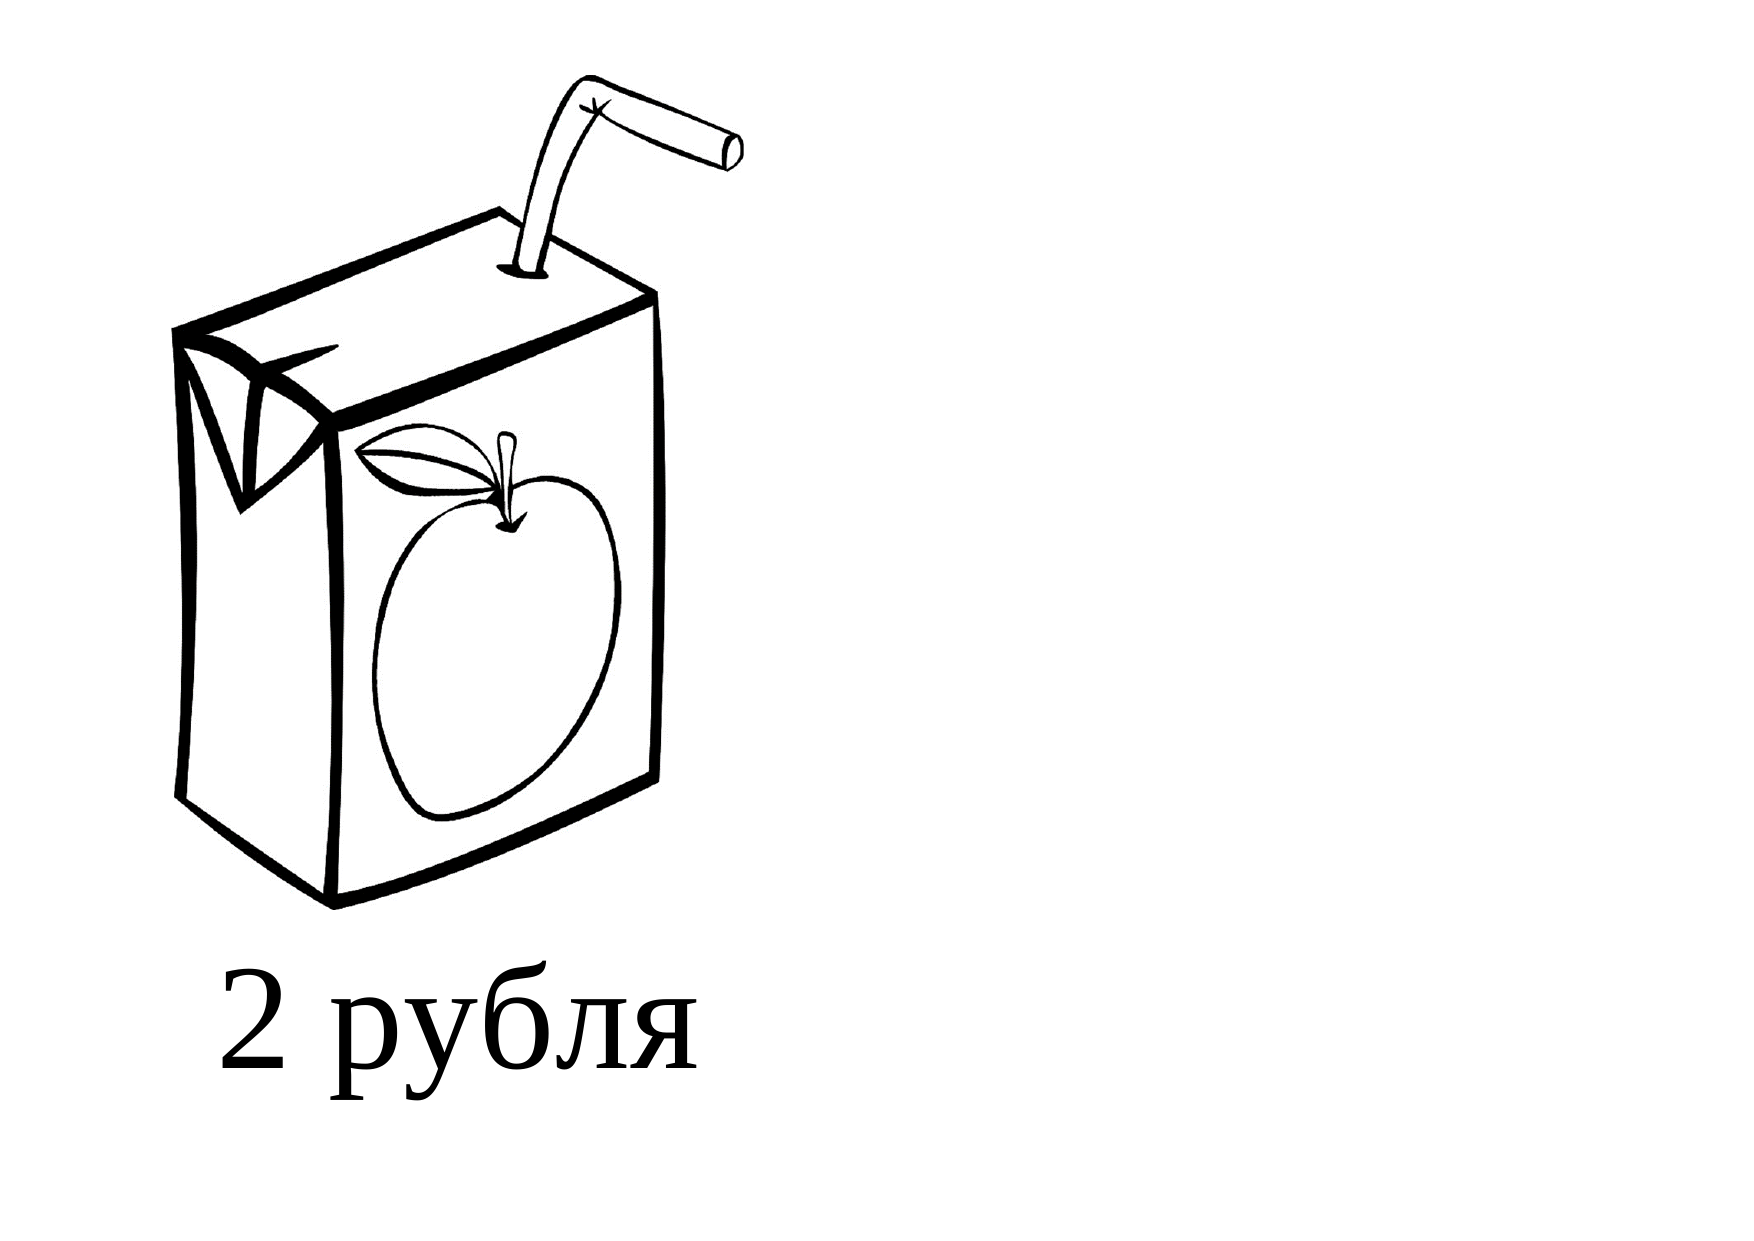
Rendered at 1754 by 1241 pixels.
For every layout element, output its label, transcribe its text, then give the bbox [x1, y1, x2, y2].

text 2 рубля [75, 929, 840, 1101]
picture [171, 75, 744, 910]
